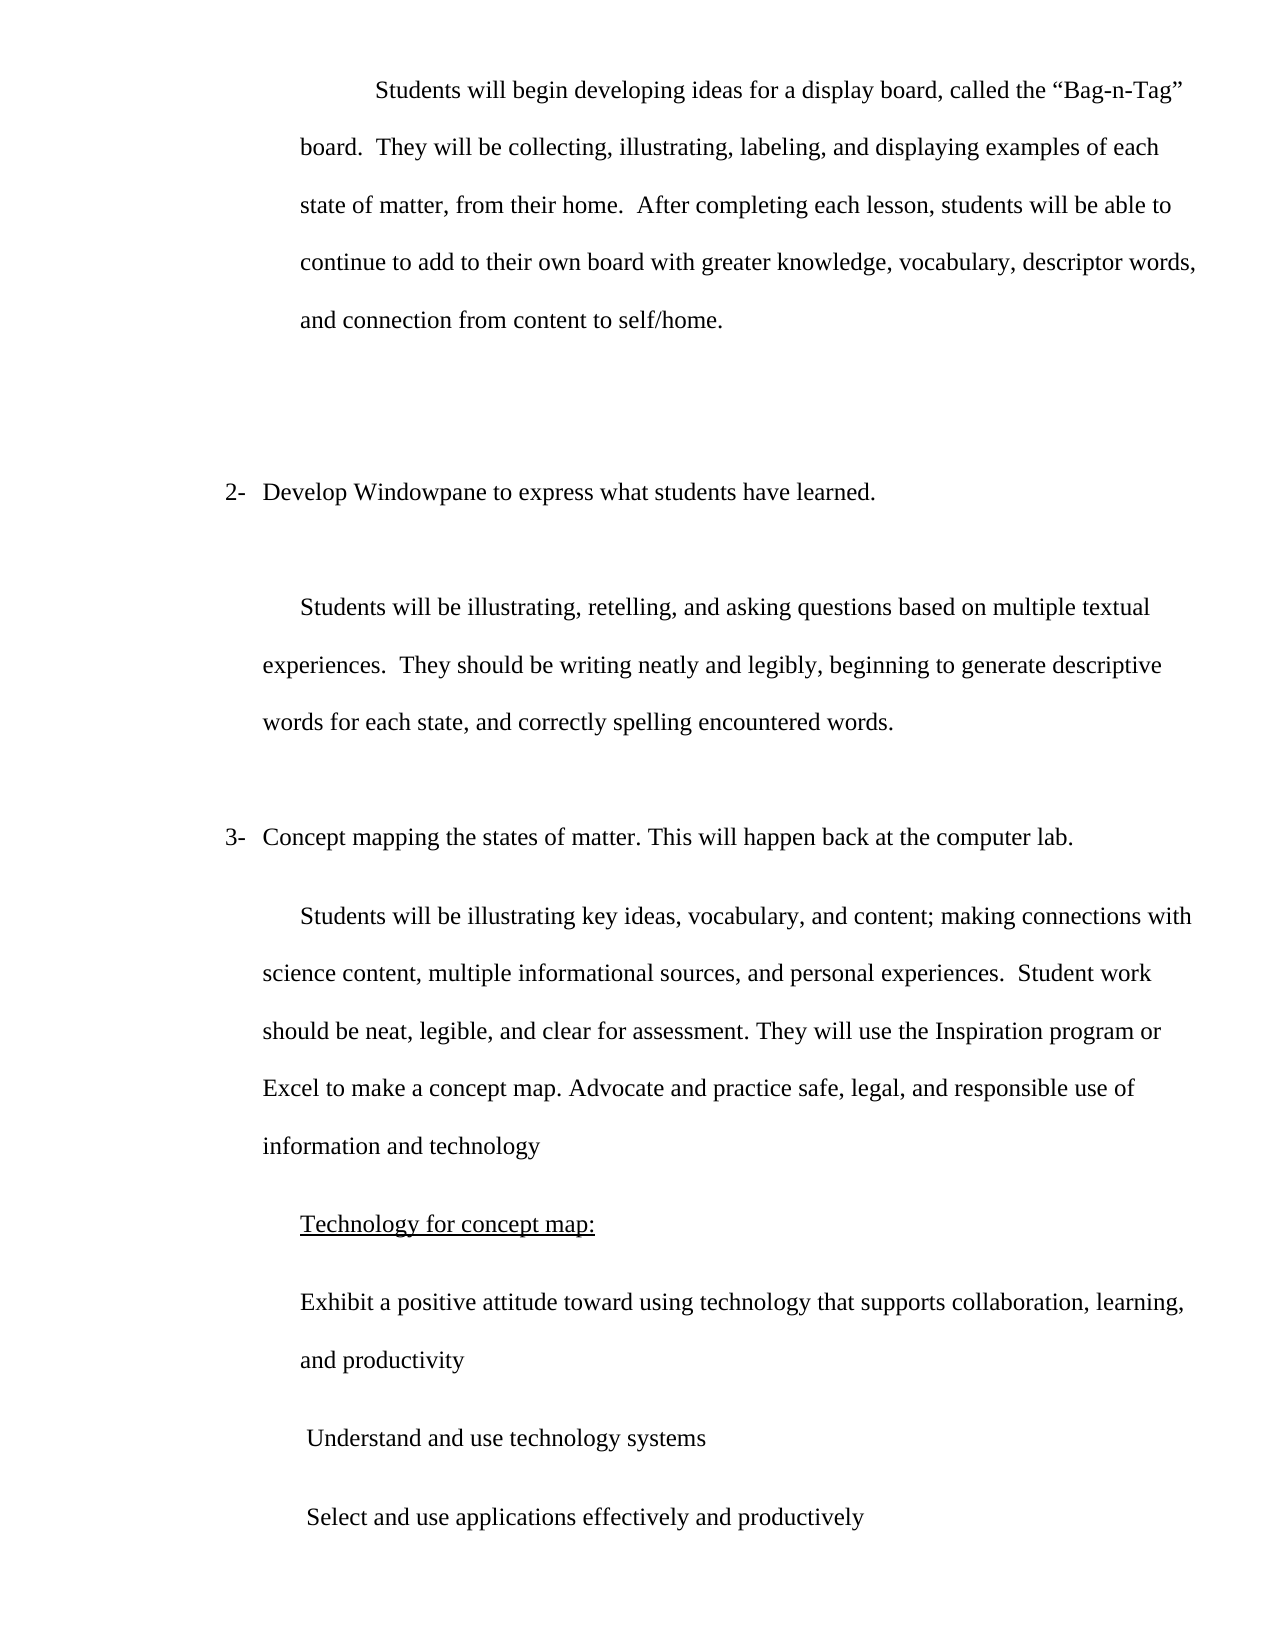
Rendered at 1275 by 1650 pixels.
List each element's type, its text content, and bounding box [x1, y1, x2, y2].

list Students will be illustrating, retelling, and asking questions based on multiple textual experiences. They should be writing neatly and legibly, beginning to generate descriptive words for each state, and correctly spelling encountered words. [262, 592, 1200, 736]
list Concept mapping the states of matter. This will happen back at the computer lab. [225, 822, 1200, 851]
text Understand and use technology systems [262, 1423, 1200, 1452]
text Students will be illustrating key ideas, vocabulary, and content; making connections with science content, multiple informational sources, and personal experiences. Student work should be neat, legible, and clear for assessment. They will use the Inspiration program or Excel to make a concept map. Advocate and practice safe, legal, and responsible use of information and technology [262, 901, 1200, 1159]
text Select and use applications effectively and productively [262, 1502, 1200, 1530]
list Develop Windowpane to express what students have learned. [225, 477, 1200, 506]
text Exhibit a positive attitude toward using technology that supports collaboration, learning, and productivity [300, 1287, 1200, 1374]
text Technology for concept map: [262, 1209, 1200, 1238]
list Students will begin developing ideas for a display board, called the “Bag-n-Tag” board. They will be collecting, illustrating, labeling, and displaying examples of each state of matter, from their home. After completing each lesson, students will be able to continue to add to their own board with greater knowledge, vocabulary, descriptor words, and connection from content to self/home. [300, 75, 1200, 334]
